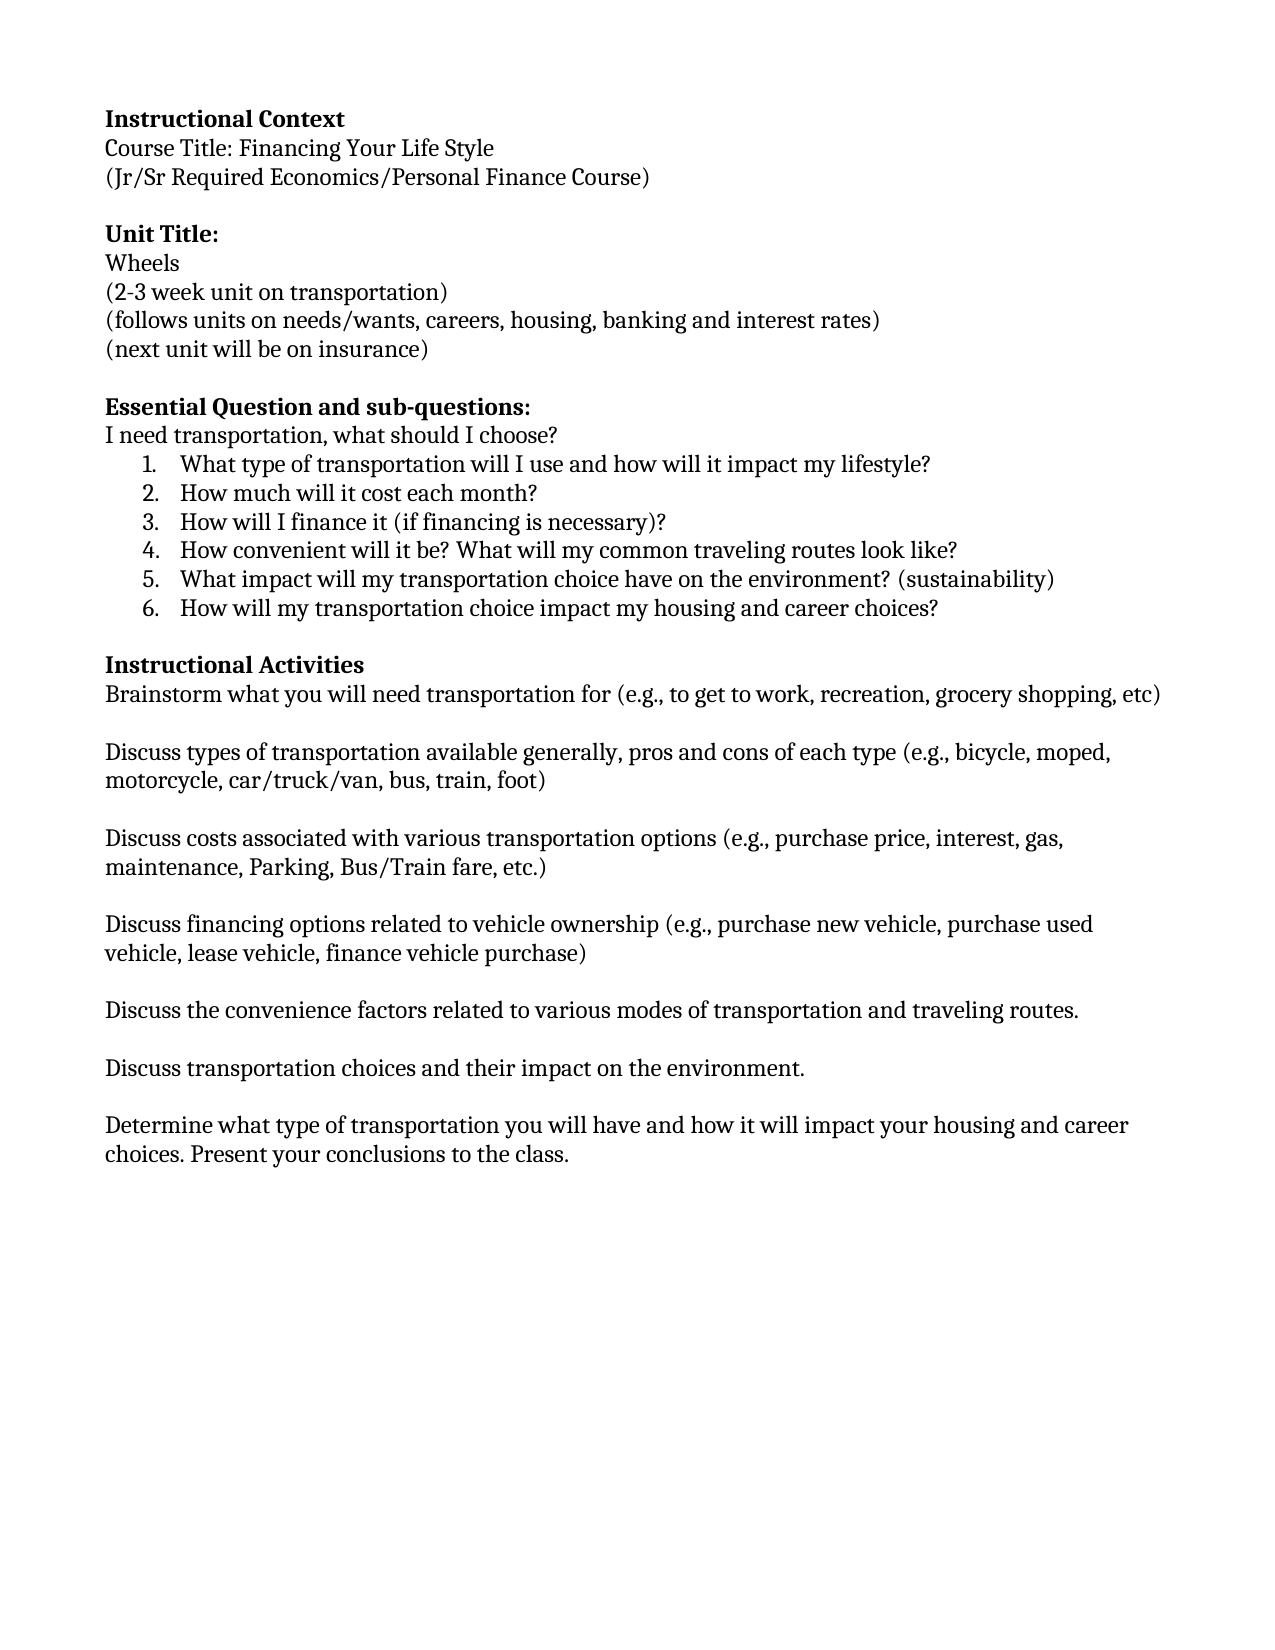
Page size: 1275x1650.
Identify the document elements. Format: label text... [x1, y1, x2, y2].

list How will my transportation choice impact my housing and career choices? [142, 594, 1170, 622]
text Discuss the convenience factors related to various modes of transportation and traveling routes. [105, 996, 1170, 1025]
text Discuss types of transportation available generally, pros and cons of each type (e.g., bicycle, moped, motorcycle, car/truck/van, bus, train, foot) [105, 737, 1170, 795]
text Instructional Context [105, 105, 1170, 134]
list What impact will my transportation choice have on the environment? (sustainability) [142, 565, 1170, 594]
text Discuss transportation choices and their impact on the environment. [105, 1054, 1170, 1082]
text Determine what type of transportation you will have and how it will impact your housing and career choices. Present your conclusions to the class. [105, 1111, 1170, 1169]
text Course Title: Financing Your Life Style [105, 134, 1170, 162]
text Wheels [105, 249, 1170, 277]
text (2-3 week unit on transportation) [105, 277, 1170, 306]
text Essential Question and sub-questions: [105, 392, 1170, 421]
list How will I finance it (if financing is necessary)? [142, 507, 1170, 536]
text (Jr/Sr Required Economics/Personal Finance Course) [105, 162, 1170, 191]
text (follows units on needs/wants, careers, housing, banking and interest rates) [105, 306, 1170, 335]
text Discuss financing options related to vehicle ownership (e.g., purchase new vehicle, purchase used vehicle, lease vehicle, finance vehicle purchase) [105, 910, 1170, 967]
text I need transportation, what should I choose? [105, 421, 1170, 450]
text Brainstorm what you will need transportation for (e.g., to get to work, recreation, grocery shopping, etc) [105, 680, 1170, 709]
list How much will it cost each month? [142, 479, 1170, 507]
text Instructional Activities [105, 651, 1170, 680]
list What type of transportation will I use and how will it impact my lifestyle? [142, 450, 1170, 479]
list How convenient will it be? What will my common traveling routes look like? [142, 536, 1170, 565]
text (next unit will be on insurance) [105, 335, 1170, 364]
text Unit Title: [105, 220, 1170, 249]
text Discuss costs associated with various transportation options (e.g., purchase price, interest, gas, maintenance, Parking, Bus/Train fare, etc.) [105, 824, 1170, 881]
